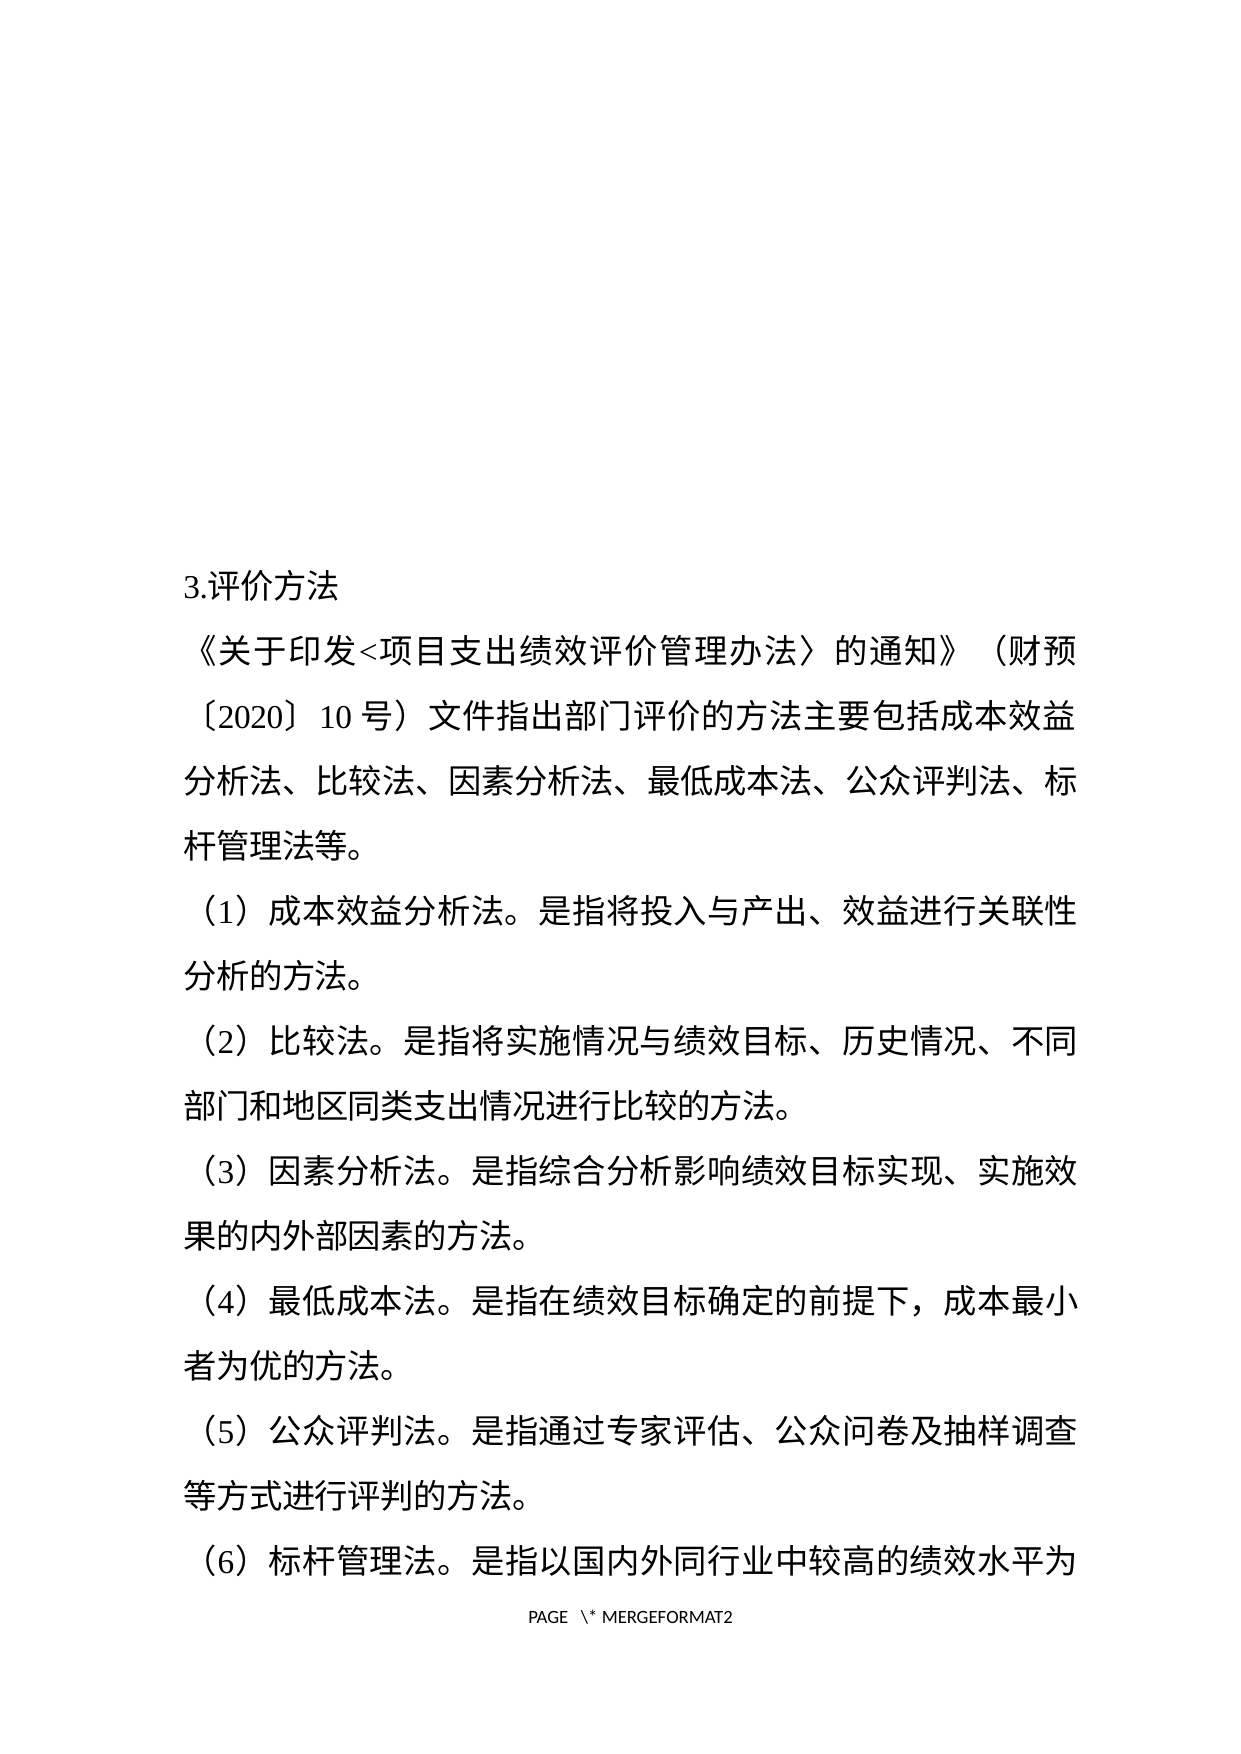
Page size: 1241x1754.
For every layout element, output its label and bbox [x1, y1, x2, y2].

text [183, 162, 1078, 1592]
